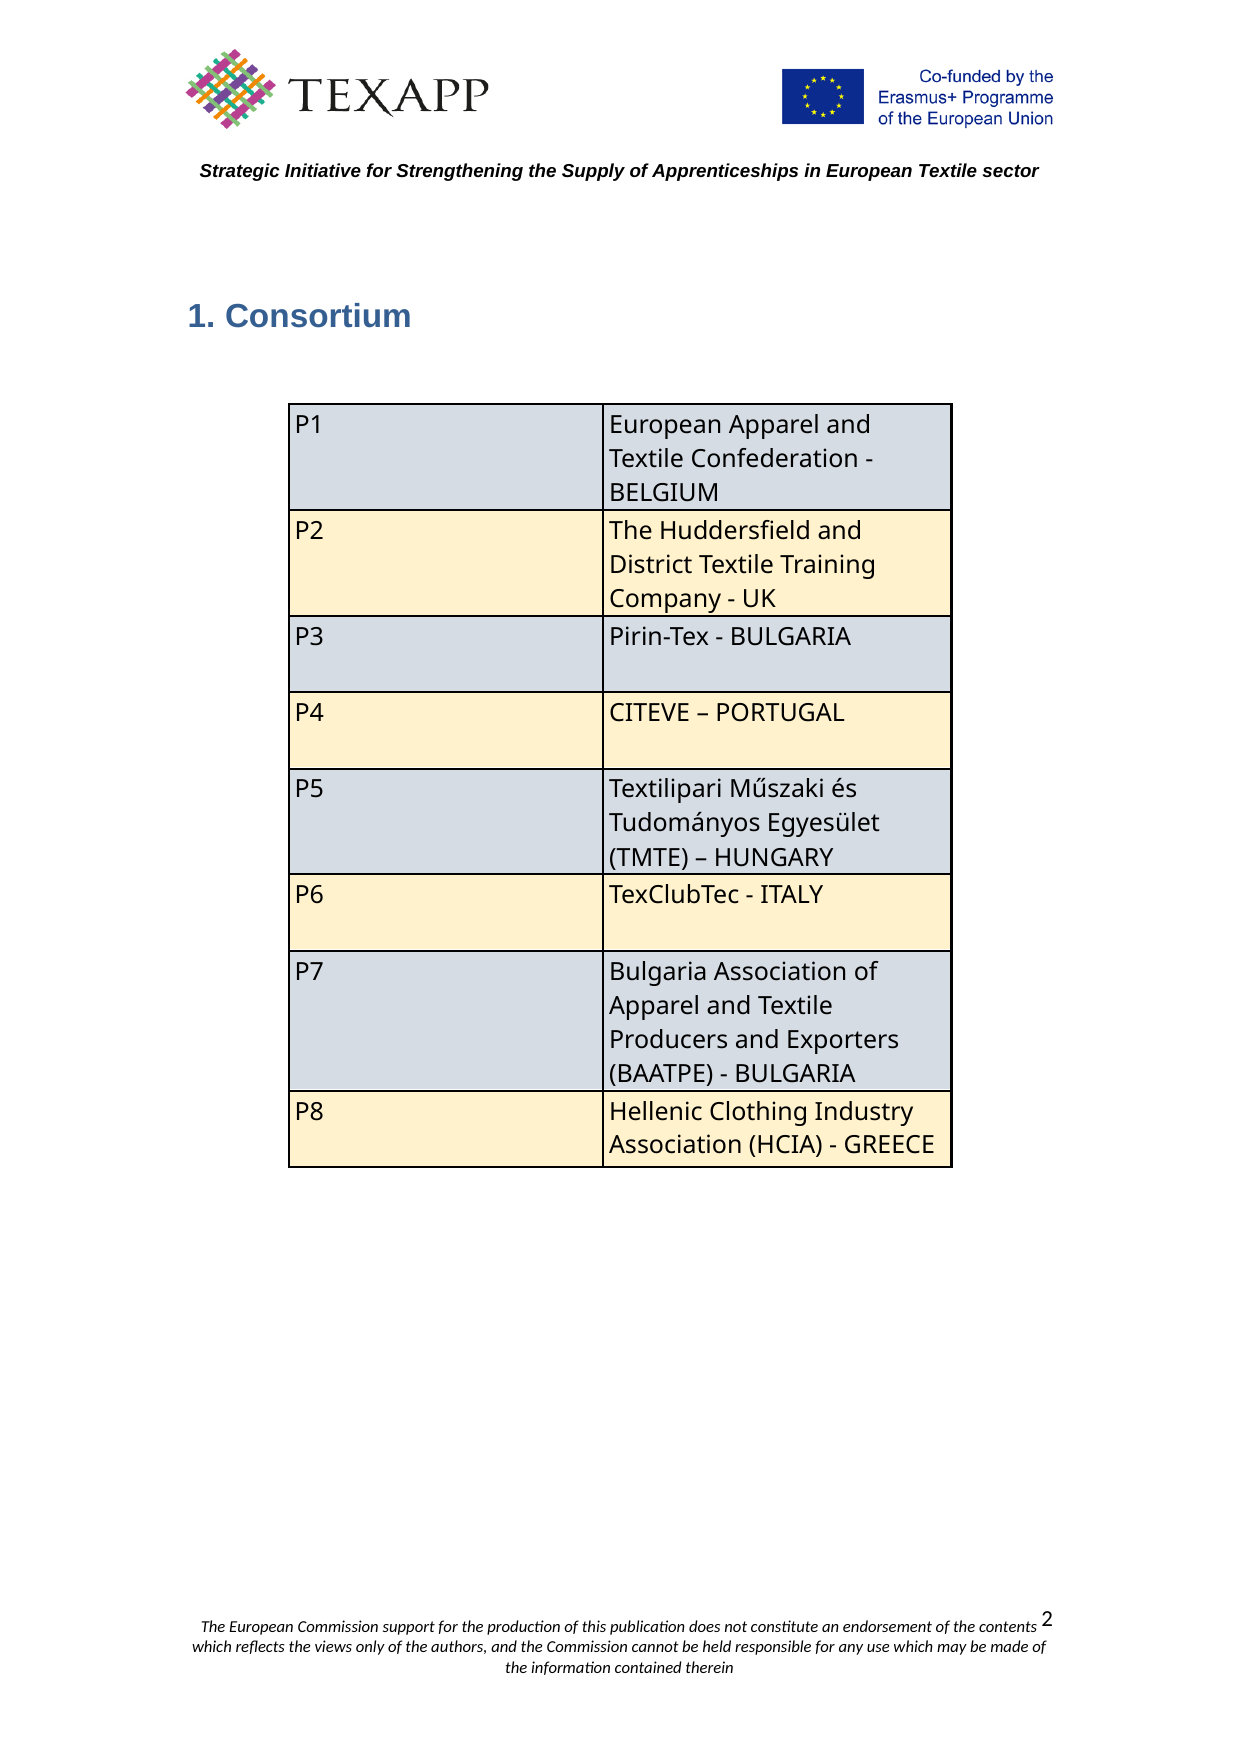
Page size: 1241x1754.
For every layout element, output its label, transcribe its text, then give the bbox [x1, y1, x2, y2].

table_header European Apparel and Textile Confederation - BELGIUM [604, 405, 950, 509]
table_cell P7 [290, 952, 602, 1089]
table_cell Textilipari Műszaki és Tudományos Egyesület (TMTE) – HUNGARY [604, 770, 950, 873]
table_cell P6 [290, 875, 602, 949]
table_cell P4 [290, 693, 602, 767]
table_cell The Huddersfield and District Textile Training Company - UK [604, 511, 950, 615]
table_cell Bulgaria Association of Apparel and Textile Producers and Exporters (BAATPE) - BULGARIA [604, 952, 950, 1089]
table_cell P2 [290, 511, 602, 615]
table_cell P5 [290, 770, 602, 873]
table_header P1 [290, 405, 602, 509]
table_cell Hellenic Clothing Industry Association (HCIA) - GREECE [604, 1092, 950, 1166]
picture [765, 53, 1067, 140]
picture [151, 27, 522, 150]
table_cell TexClubTec - ITALY [604, 875, 950, 949]
table_cell Pirin-Tex - BULGARIA [604, 617, 950, 691]
table_cell CITEVE – PORTUGAL [604, 693, 950, 767]
table_cell P3 [290, 617, 602, 691]
table_cell P8 [290, 1092, 602, 1166]
subtitle Consortium [187, 296, 1053, 334]
